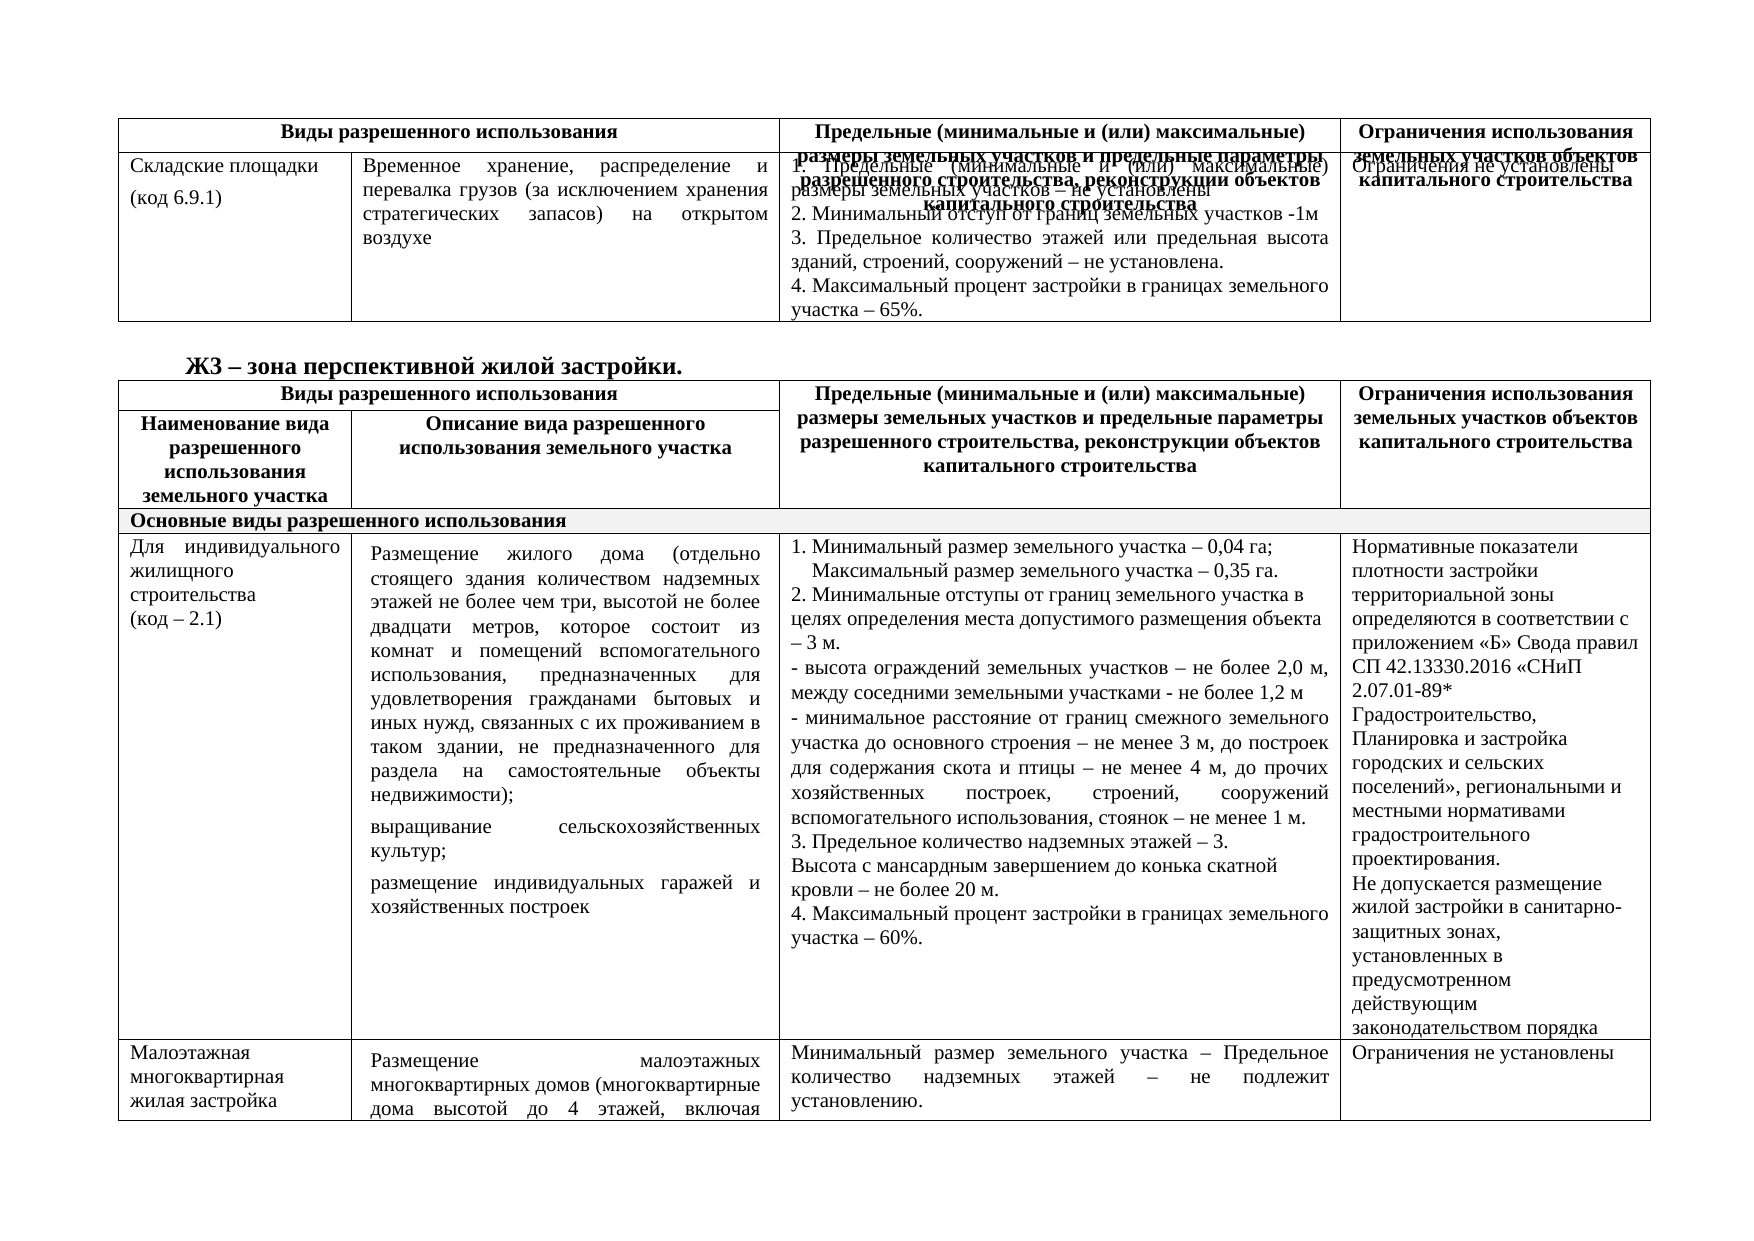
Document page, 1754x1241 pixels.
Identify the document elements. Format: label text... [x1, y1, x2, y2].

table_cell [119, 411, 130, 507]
table_header Ограничения использования земельных участков объектов капитального строительства [1341, 381, 1650, 507]
table_cell Малоэтажная многоквартирная жилая застройка (код 2.1.1) [119, 1040, 351, 1120]
table_header Предельные (минимальные и (или) максимальные) размеры земельных участков и предельные параметры разрешенного строительства, реконструкции объектов капитального строительства [780, 381, 1340, 507]
text Ж3 – зона перспективной жилой застройки. [185, 351, 1636, 380]
table_header Виды разрешенного использования [119, 119, 779, 152]
table_cell Ограничения не установлены [1341, 1040, 1650, 1120]
table_cell Для индивидуального жилищного строительства (код – 2.1) [119, 534, 351, 1039]
table_header Виды разрешенного использования [119, 381, 779, 410]
table_cell Размещение жилого дома (отдельно стоящего здания количеством надземных этажей не более чем три, высотой не более двадцати метров, которое состоит из комнат и помещений вспомогательного использования, предназначенных для удовлетворения гражданами бытовых и иных нужд, связанных с их проживанием в таком здании, не предназначенного для раздела на самостоятельные объекты недвижимости); выращивание сельскохозяйственных культур; размещение индивидуальных гаражей и хозяйственных построек [352, 534, 779, 1039]
table_cell Нормативные показатели плотности застройки территориальной зоны определяются в соответствии с приложением «Б» Свода правил СП 42.13330.2016 «CНиП 2.07.01-89* Градостроительство, Планировка и застройка городских и сельских поселений», региональными и местными нормативами градостроительного проектирования. Не допускается размещение жилой застройки в санитарно-защитных зонах, установленных в предусмотренном действующим законодательством порядка [1341, 534, 1650, 1039]
table_cell Описание вида разрешенного использования земельного участка [352, 411, 779, 507]
table_cell Складские площадки (код 6.9.1) [119, 153, 351, 321]
table_cell Временное хранение, распределение и перевалка грузов (за исключением хранения стратегических запасов) на открытом воздухе [352, 153, 779, 321]
table_cell 1. Минимальный размер земельного участка – 0,04 га; Максимальный размер земельного участка – 0,35 га. 2. Минимальные отступы от границ земельного участка в целях определения места допустимого размещения объекта – 3 м. - высота ограждений земельных участков – не более 2,0 м, между соседними земельными участками - не более 1,2 м - минимальное расстояние от границ смежного земельного участка до основного строения – не менее 3 м, до построек для содержания скота и птицы – не менее 4 м, до прочих хозяйственных построек, строений, сооружений вспомогательного использования, стоянок – не менее 1 м. 3. Предельное количество надземных этажей – 3. Высота с мансардным завершением до конька скатной кровли – не более 20 м. 4. Максимальный процент застройки в границах земельного участка – 60%. [780, 534, 1340, 1039]
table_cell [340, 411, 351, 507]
table_header Ограничения использования земельных участков объектов капитального строительства [1341, 119, 1650, 152]
table_cell Ограничения не установлены [1341, 153, 1650, 321]
table_cell Основные виды разрешенного использования [119, 509, 1650, 532]
table_header Предельные (минимальные и (или) максимальные) размеры земельных участков и предельные параметры разрешенного строительства, реконструкции объектов капитального строительства [780, 119, 1340, 152]
